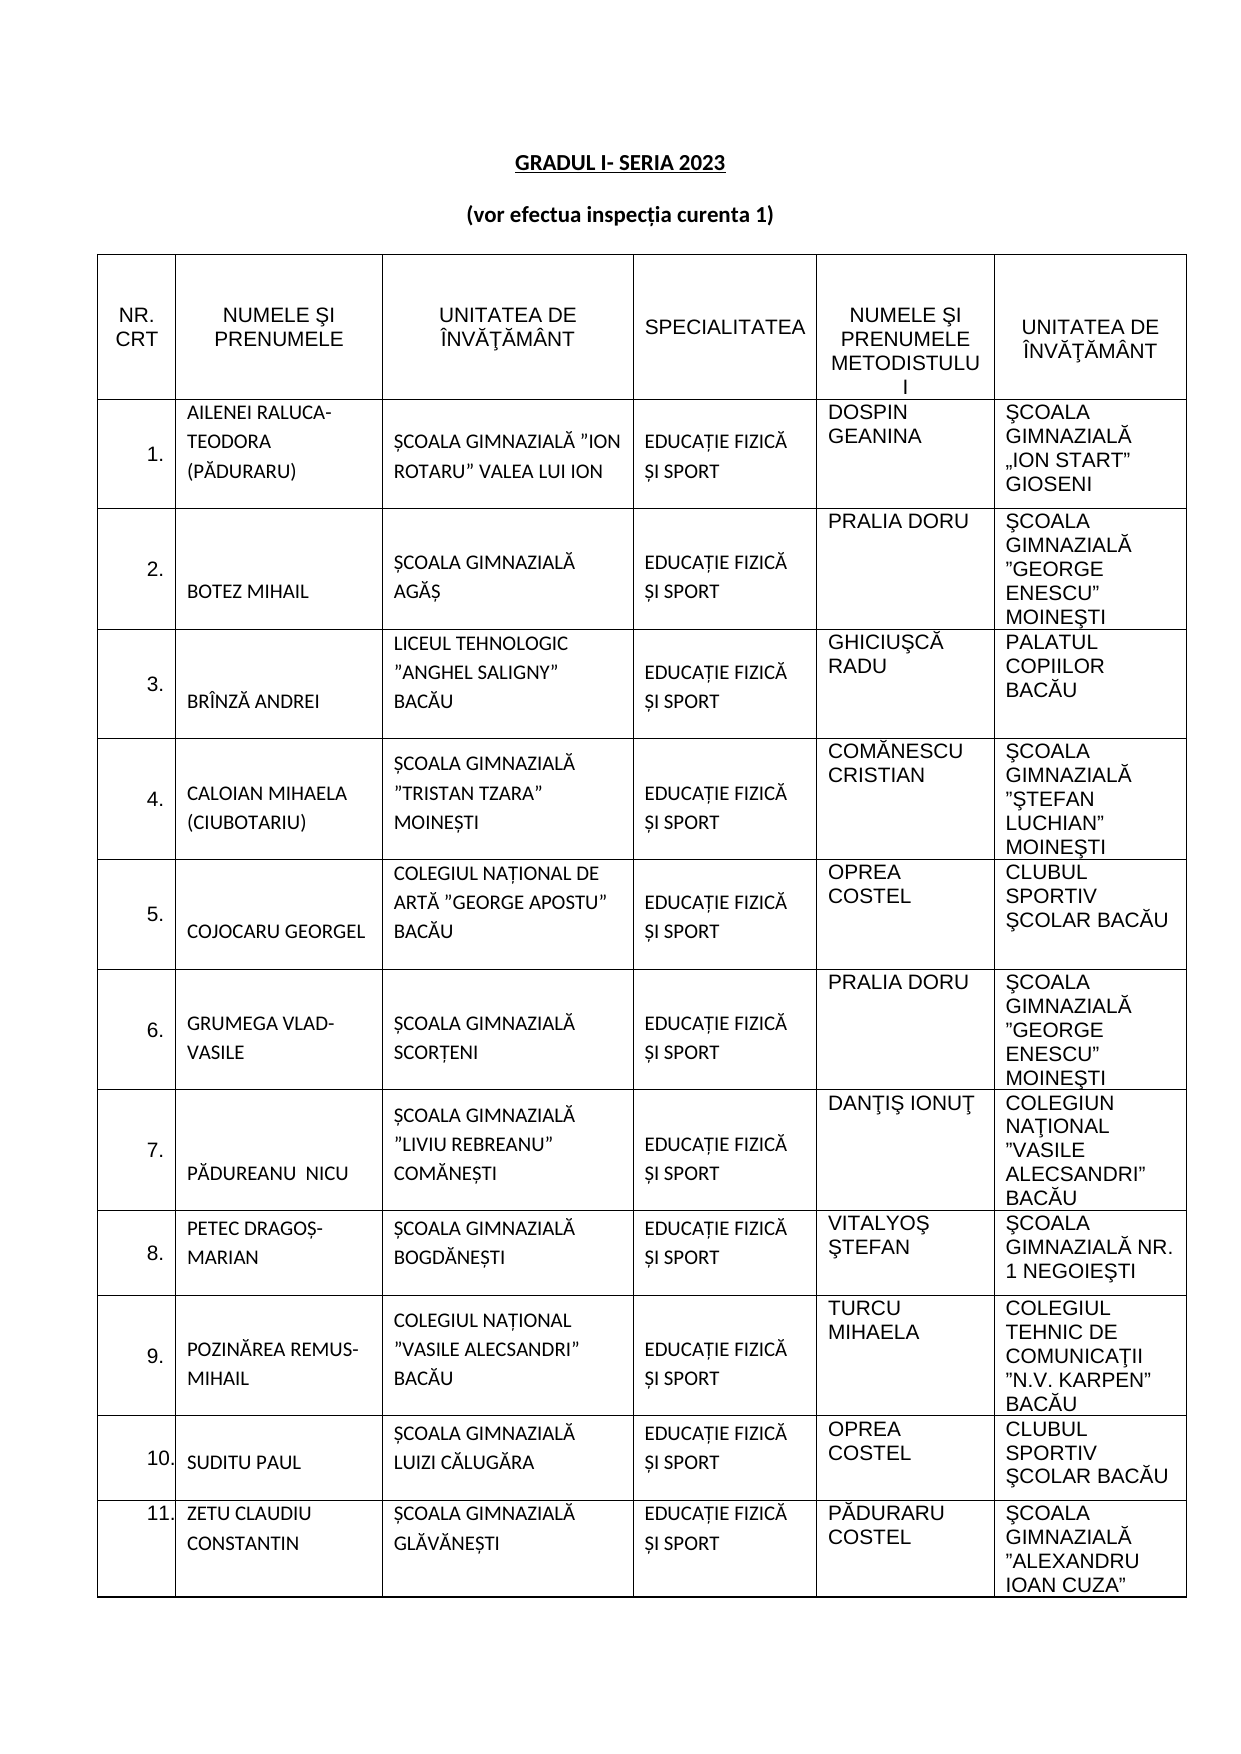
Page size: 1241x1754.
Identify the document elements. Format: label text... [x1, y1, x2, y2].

table_cell ȘCOALA GIMNAZIALĂ LUIZI CĂLUGĂRA [383, 1416, 633, 1499]
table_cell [176, 1501, 382, 1596]
table_cell PETEC DRAGOȘ-MARIAN [176, 1211, 382, 1294]
table_cell ŞCOALA GIMNAZIALĂ ”GEORGE ENESCU” MOINEŞTI [995, 509, 1186, 629]
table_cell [634, 1501, 816, 1596]
table_cell [98, 1501, 175, 1596]
table_cell COLEGIUN NAŢIONAL ”VASILE ALECSANDRI” BACĂU [995, 1090, 1186, 1210]
table_cell COLEGIUL TEHNIC DE COMUNICAŢII ”N.V. KARPEN” BACĂU [995, 1296, 1186, 1415]
table_cell GHICIUŞCĂ RADU [817, 630, 994, 738]
table_cell DANŢIŞ IONUŢ [817, 1090, 994, 1210]
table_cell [383, 1501, 633, 1596]
table_header NR. CRT [98, 255, 175, 398]
table_cell COMĂNESCU CRISTIAN [817, 739, 994, 859]
table_cell EDUCAȚIE FIZICĂ ȘI SPORT [634, 739, 816, 859]
table_cell EDUCAȚIE FIZICĂ ȘI SPORT [634, 630, 816, 738]
table_cell ŞCOALA GIMNAZIALĂ ”GEORGE ENESCU” MOINEŞTI [995, 970, 1186, 1089]
table_cell ŞCOALA GIMNAZIALĂ „ION START” GIOSENI [995, 400, 1186, 508]
table_cell [98, 400, 175, 508]
table_cell EDUCAȚIE FIZICĂ ȘI SPORT [634, 1296, 816, 1415]
table_header NUMELE ŞI PRENUMELE [176, 255, 382, 398]
table_cell ȘCOALA GIMNAZIALĂ ”TRISTAN TZARA” MOINEȘTI [383, 739, 633, 859]
table_cell ȘCOALA GIMNAZIALĂ ”LIVIU REBREANU” COMĂNEȘTI [383, 1090, 633, 1210]
table_cell BRÎNZĂ ANDREI [176, 630, 382, 738]
table_cell CLUBUL SPORTIV ŞCOLAR BACĂU [995, 1416, 1186, 1499]
table_cell LICEUL TEHNOLOGIC ”ANGHEL SALIGNY” BACĂU [383, 630, 633, 738]
table_cell COLEGIUL NAȚIONAL DE ARTĂ ”GEORGE APOSTU” BACĂU [383, 860, 633, 968]
table_cell [98, 970, 175, 1089]
table_cell DOSPIN GEANINA [817, 400, 994, 508]
table_cell GRUMEGA VLAD-VASILE [176, 970, 382, 1089]
table_cell SUDITU PAUL [176, 1416, 382, 1499]
text (vor efectua inspecţia curenta 1) [148, 201, 1093, 229]
table_cell EDUCAȚIE FIZICĂ ȘI SPORT [634, 970, 816, 1089]
table_cell PĂDUREANU NICU [176, 1090, 382, 1210]
table_cell BOTEZ MIHAIL [176, 509, 382, 629]
table_cell PRALIA DORU [817, 509, 994, 629]
table_cell EDUCAȚIE FIZICĂ ȘI SPORT [634, 509, 816, 629]
table_cell [98, 1211, 175, 1294]
text GRADUL I- SERIA 2023 [148, 148, 1093, 176]
table_cell ȘCOALA GIMNAZIALĂ BOGDĂNEȘTI [383, 1211, 633, 1294]
table_cell [98, 509, 175, 629]
table_cell PALATUL COPIILOR BACĂU [995, 630, 1186, 738]
table_cell PĂDURARU COSTEL [817, 1501, 994, 1596]
table_cell [98, 860, 175, 968]
table_cell [98, 1416, 175, 1499]
table_header UNITATEA DE ÎNVĂŢĂMÂNT [383, 255, 633, 398]
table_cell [995, 1501, 1186, 1596]
table_cell ŞCOALA GIMNAZIALĂ NR. 1 NEGOIEŞTI [995, 1211, 1186, 1294]
table_cell CALOIAN MIHAELA (CIUBOTARIU) [176, 739, 382, 859]
table_cell ȘCOALA GIMNAZIALĂ ”ION ROTARU” VALEA LUI ION [383, 400, 633, 508]
table_cell EDUCAȚIE FIZICĂ ȘI SPORT [634, 1211, 816, 1294]
table_cell [98, 739, 175, 859]
table_cell POZINĂREA REMUS-MIHAIL [176, 1296, 382, 1415]
table_cell ȘCOALA GIMNAZIALĂ SCORȚENI [383, 970, 633, 1089]
table_cell [98, 1090, 175, 1210]
table_cell CLUBUL SPORTIV ŞCOLAR BACĂU [995, 860, 1186, 968]
table_cell AILENEI RALUCA-TEODORA (PĂDURARU) [176, 400, 382, 508]
table_cell [98, 630, 175, 738]
table_cell ȘCOALA GIMNAZIALĂ AGĂȘ [383, 509, 633, 629]
table_cell EDUCAȚIE FIZICĂ ȘI SPORT [634, 1090, 816, 1210]
table_cell OPREA COSTEL [817, 860, 994, 968]
table_cell PRALIA DORU [817, 970, 994, 1089]
table_cell EDUCAȚIE FIZICĂ ȘI SPORT [634, 1416, 816, 1499]
table_cell COLEGIUL NAȚIONAL ”VASILE ALECSANDRI” BACĂU [383, 1296, 633, 1415]
table_header UNITATEA DE ÎNVĂŢĂMÂNT [995, 255, 1186, 398]
table_cell OPREA COSTEL [817, 1416, 994, 1499]
table_cell [98, 1296, 175, 1415]
table_cell EDUCAȚIE FIZICĂ ȘI SPORT [634, 400, 816, 508]
table_header NUMELE ŞI PRENUMELE METODISTULUI [817, 255, 994, 398]
table_header SPECIALITATEA [634, 255, 816, 398]
table_cell VITALYOŞ ŞTEFAN [817, 1211, 994, 1294]
table_cell TURCU MIHAELA [817, 1296, 994, 1415]
table_cell COJOCARU GEORGEL [176, 860, 382, 968]
table_cell ŞCOALA GIMNAZIALĂ ”ŞTEFAN LUCHIAN” MOINEŞTI [995, 739, 1186, 859]
table_cell EDUCAȚIE FIZICĂ ȘI SPORT [634, 860, 816, 968]
